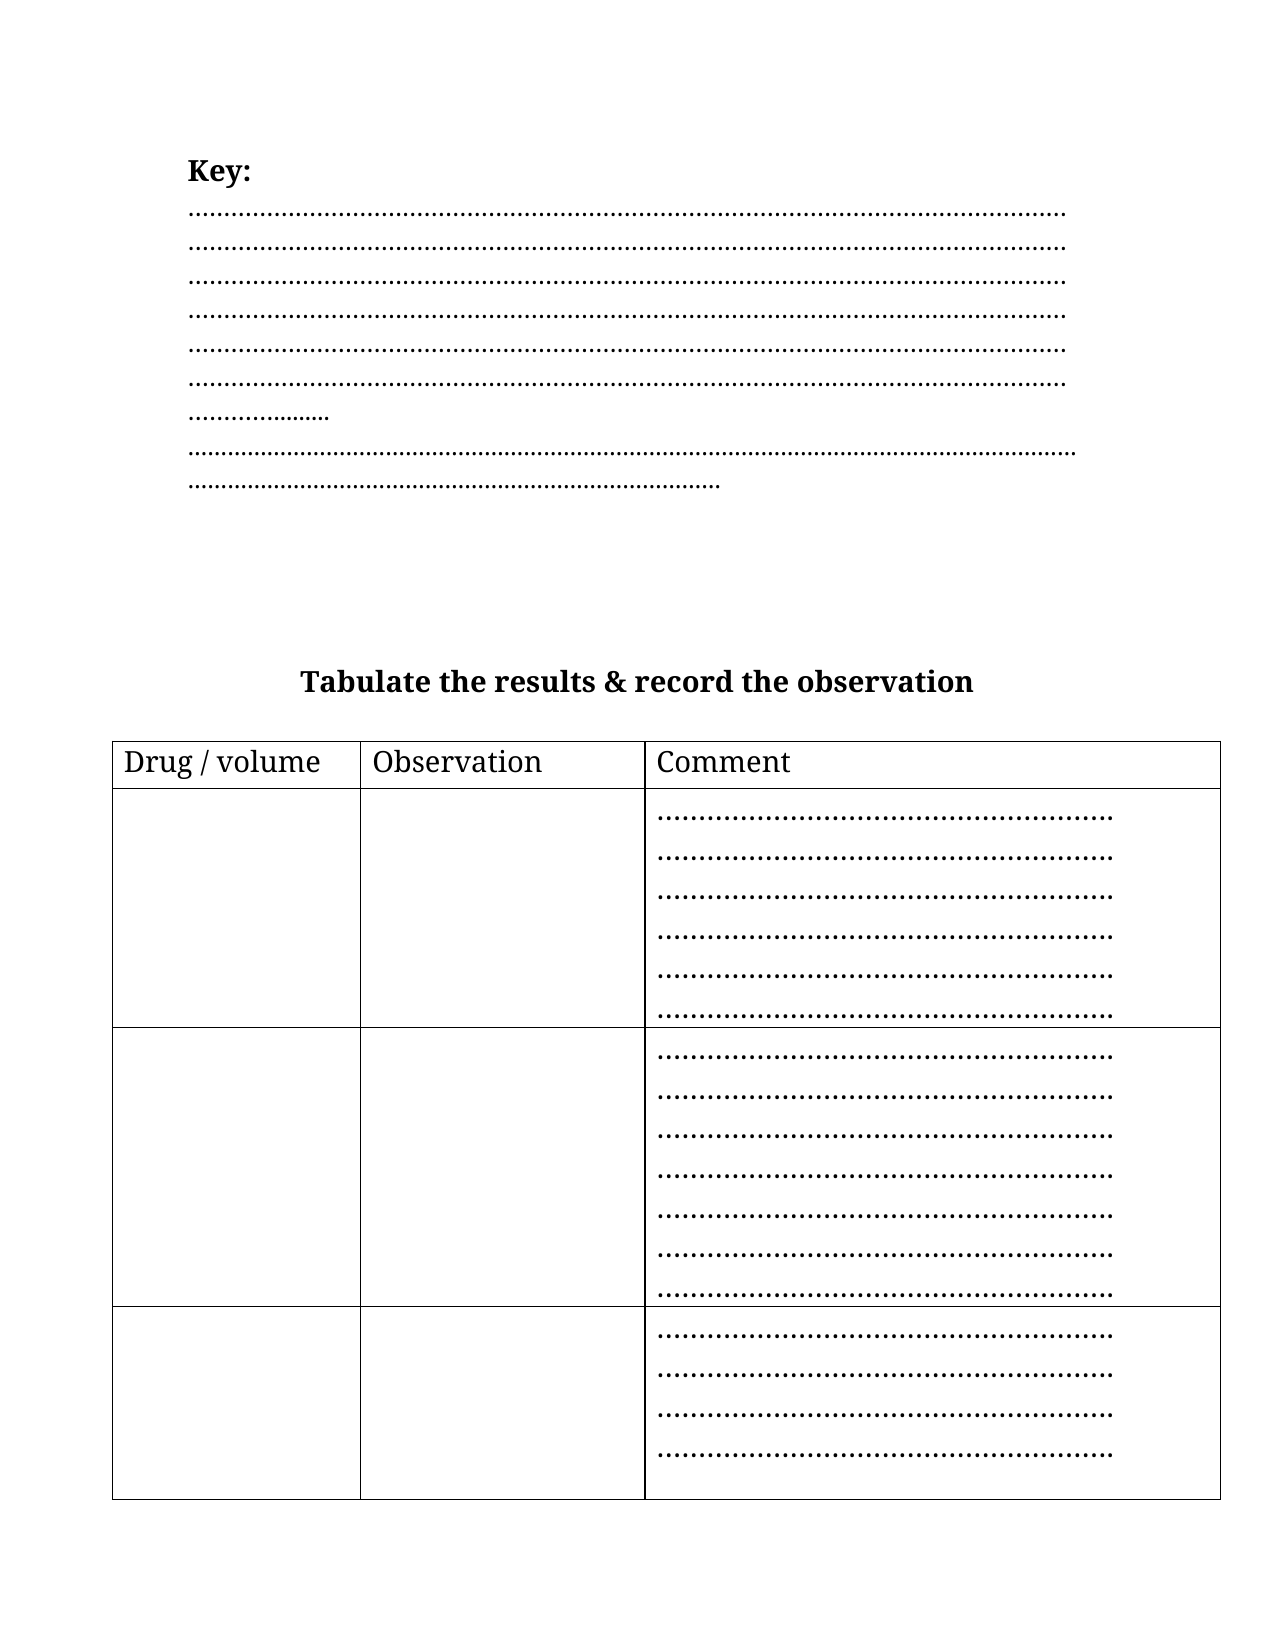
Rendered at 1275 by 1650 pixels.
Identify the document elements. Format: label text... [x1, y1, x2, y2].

table_cell [113, 789, 360, 1027]
table_cell [361, 1028, 644, 1306]
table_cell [646, 1028, 1220, 1306]
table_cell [646, 1307, 1220, 1499]
table_header Drug / volume [113, 742, 360, 788]
table_header Comment [646, 742, 1220, 788]
text Key: [187, 150, 1087, 190]
table_header Observation [361, 742, 644, 788]
table_cell [113, 1307, 360, 1499]
table_cell [361, 1307, 644, 1499]
text ………………………………………………………………………………………………………………………………………………………………………………………………………………………………………………………………………………………………………………………………………………………………………………………………………………………………………………………………………………………………………………………………………………………………………………………………………………………………………………………………………………………….........……………………………………………………………………………………………………………………………………………………………………………………………… [187, 190, 1087, 496]
table_cell [361, 789, 644, 1027]
table_cell ………………………………………………. ………………………………………………. ………………………………………………. ………………………………………………. ………………………………………………. ………………………………………………. [646, 789, 1220, 1027]
table_cell [113, 1028, 360, 1306]
text Tabulate the results & record the observation [187, 661, 1087, 701]
